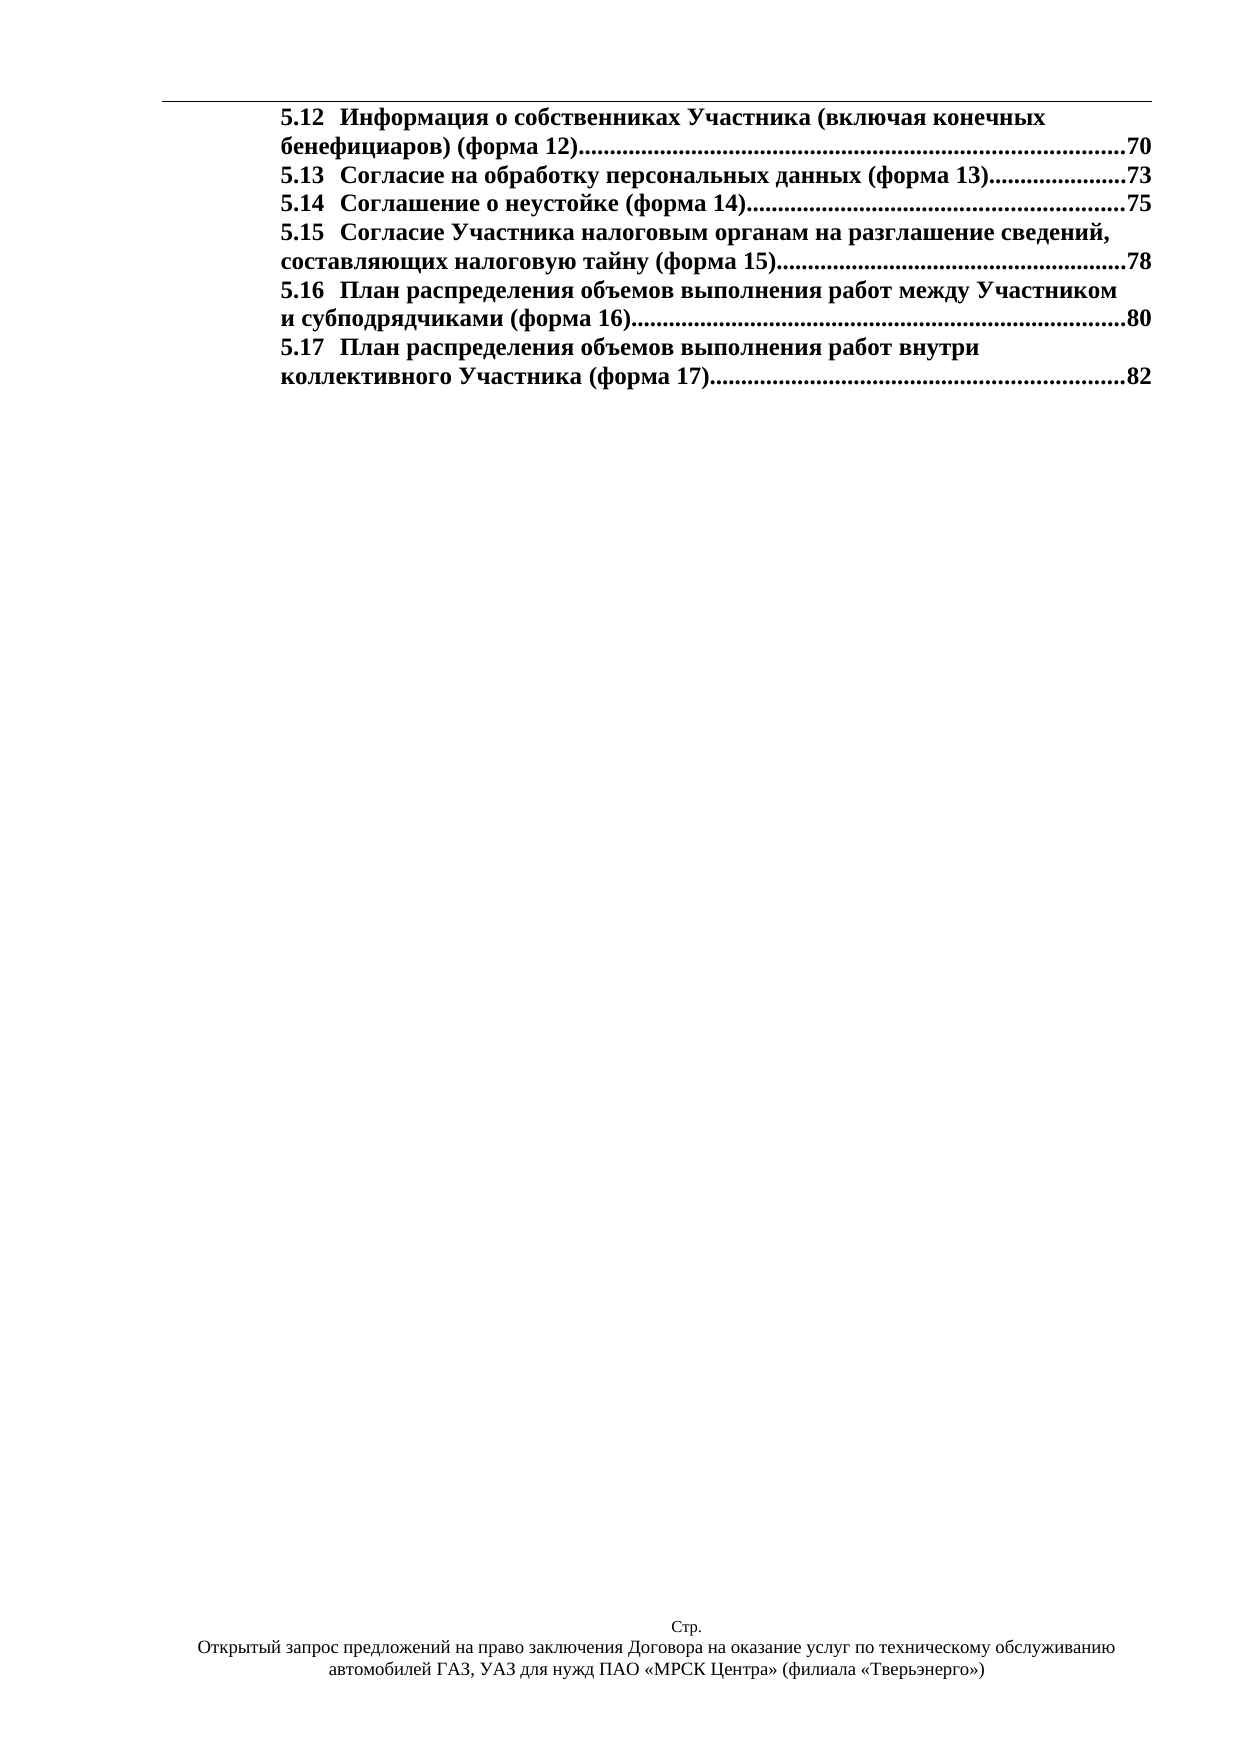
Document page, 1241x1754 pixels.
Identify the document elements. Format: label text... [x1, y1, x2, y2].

text 5.15 Согласие Участника налоговым органам на разглашение сведений, составляющих налоговую тайну (форма 15) 78 [280, 217, 1133, 275]
text 5.14 Соглашение о неустойке (форма 14) 75 [280, 188, 1133, 217]
text 5.12 Информация о собственниках Участника (включая конечных бенефициаров) (форма 12) 70 [280, 102, 1133, 160]
text 5.16 План распределения объемов выполнения работ между Участником и субподрядчиками (форма 16) 80 [280, 275, 1133, 332]
text 5.17 План распределения объемов выполнения работ внутри коллективного Участника (форма 17) 82 [280, 332, 1133, 390]
text 5.13 Согласие на обработку персональных данных (форма 13) 73 [280, 160, 1133, 188]
